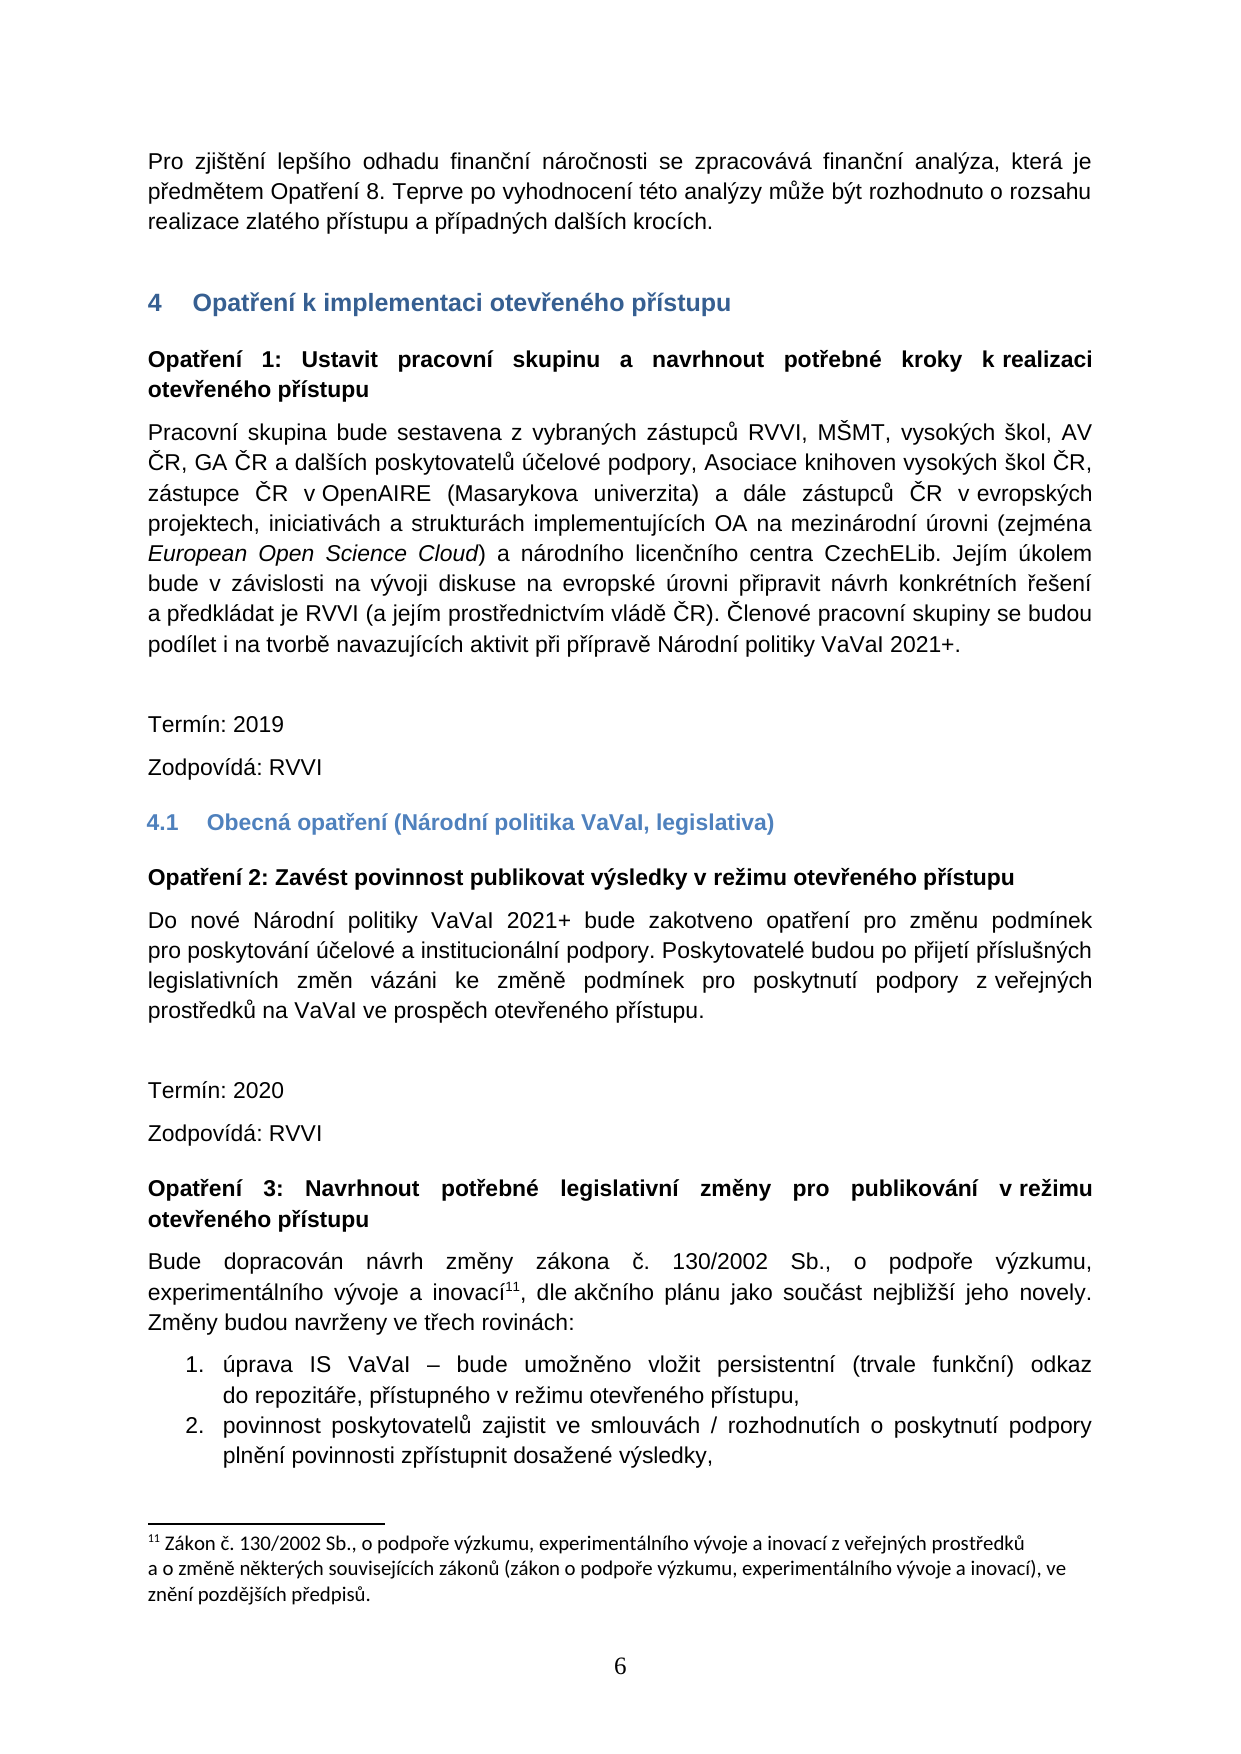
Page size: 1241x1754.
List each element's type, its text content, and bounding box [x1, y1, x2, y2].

text Zodpovídá: RVVI [148, 753, 1093, 780]
text Termín: 2020 [148, 1077, 1093, 1104]
text Opatření 2: Zavést povinnost publikovat výsledky v režimu otevřeného přístupu [148, 864, 1093, 890]
text Opatření 1: Ustavit pracovní skupinu a navrhnout potřebné kroky k realizaci otevřeného přístupu [148, 346, 1093, 403]
text Opatření 3: Navrhnout potřebné legislativní změny pro publikování v režimu otevřeného přístupu [148, 1175, 1093, 1232]
text Termín: 2019 [148, 711, 1093, 737]
subtitle Obecná opatření (Národní politika VaVaI, legislativa) [146, 809, 1093, 835]
list úprava IS VaVaI – bude umožněno vložit persistentní (trvale funkční) odkaz do repozitáře, přístupného v režimu otevřeného přístupu, [185, 1351, 1093, 1408]
text Pracovní skupina bude sestavena z vybraných zástupců RVVI, MŠMT, vysokých škol, AV ČR, GA ČR a dalších poskytovatelů účelové podpory, Asociace knihoven vysokých škol ČR, zástupce ČR v OpenAIRE (Masarykova univerzita) a dále zástupců ČR v evropských projektech, iniciativách a strukturách implementujících OA na mezinárodní úrovni (zejména European Open Science Cloud) a národního licenčního centra CzechELib. Jejím úkolem bude v závislosti na vývoji diskuse na evropské úrovni připravit návrh konkrétních řešení a předkládat je RVVI (a jejím prostřednictvím vládě ČR). Členové pracovní skupiny se budou podílet i na tvorbě navazujících aktivit při přípravě Národní politiky VaVaI 2021+. [148, 419, 1093, 657]
text Bude dopracován návrh změny zákona č. 130/2002 Sb., o podpoře výzkumu, experimentálního vývoje a inovací, dle akčního plánu jako součást nejbližší jeho novely. Změny budou navrženy ve třech rovinách: [148, 1248, 1093, 1335]
text Do nové Národní politiky VaVaI 2021+ bude zakotveno opatření pro změnu podmínek pro poskytování účelové a institucionální podpory. Poskytovatelé budou po přijetí příslušných legislativních změn vázáni ke změně podmínek pro poskytnutí podpory z veřejných prostředků na VaVaI ve prospěch otevřeného přístupu. [148, 907, 1093, 1024]
text Zodpovídá: RVVI [148, 1120, 1093, 1147]
subtitle Opatření k implementaci otevřeného přístupu [148, 288, 1093, 317]
text Pro zjištění lepšího odhadu finanční náročnosti se zpracovává finanční analýza, která je předmětem Opatření 8. Teprve po vyhodnocení této analýzy může být rozhodnuto o rozsahu realizace zlatého přístupu a případných dalších krocích. [148, 148, 1093, 234]
list povinnost poskytovatelů zajistit ve smlouvách / rozhodnutích o poskytnutí podpory plnění povinnosti zpřístupnit dosažené výsledky, [185, 1412, 1093, 1468]
